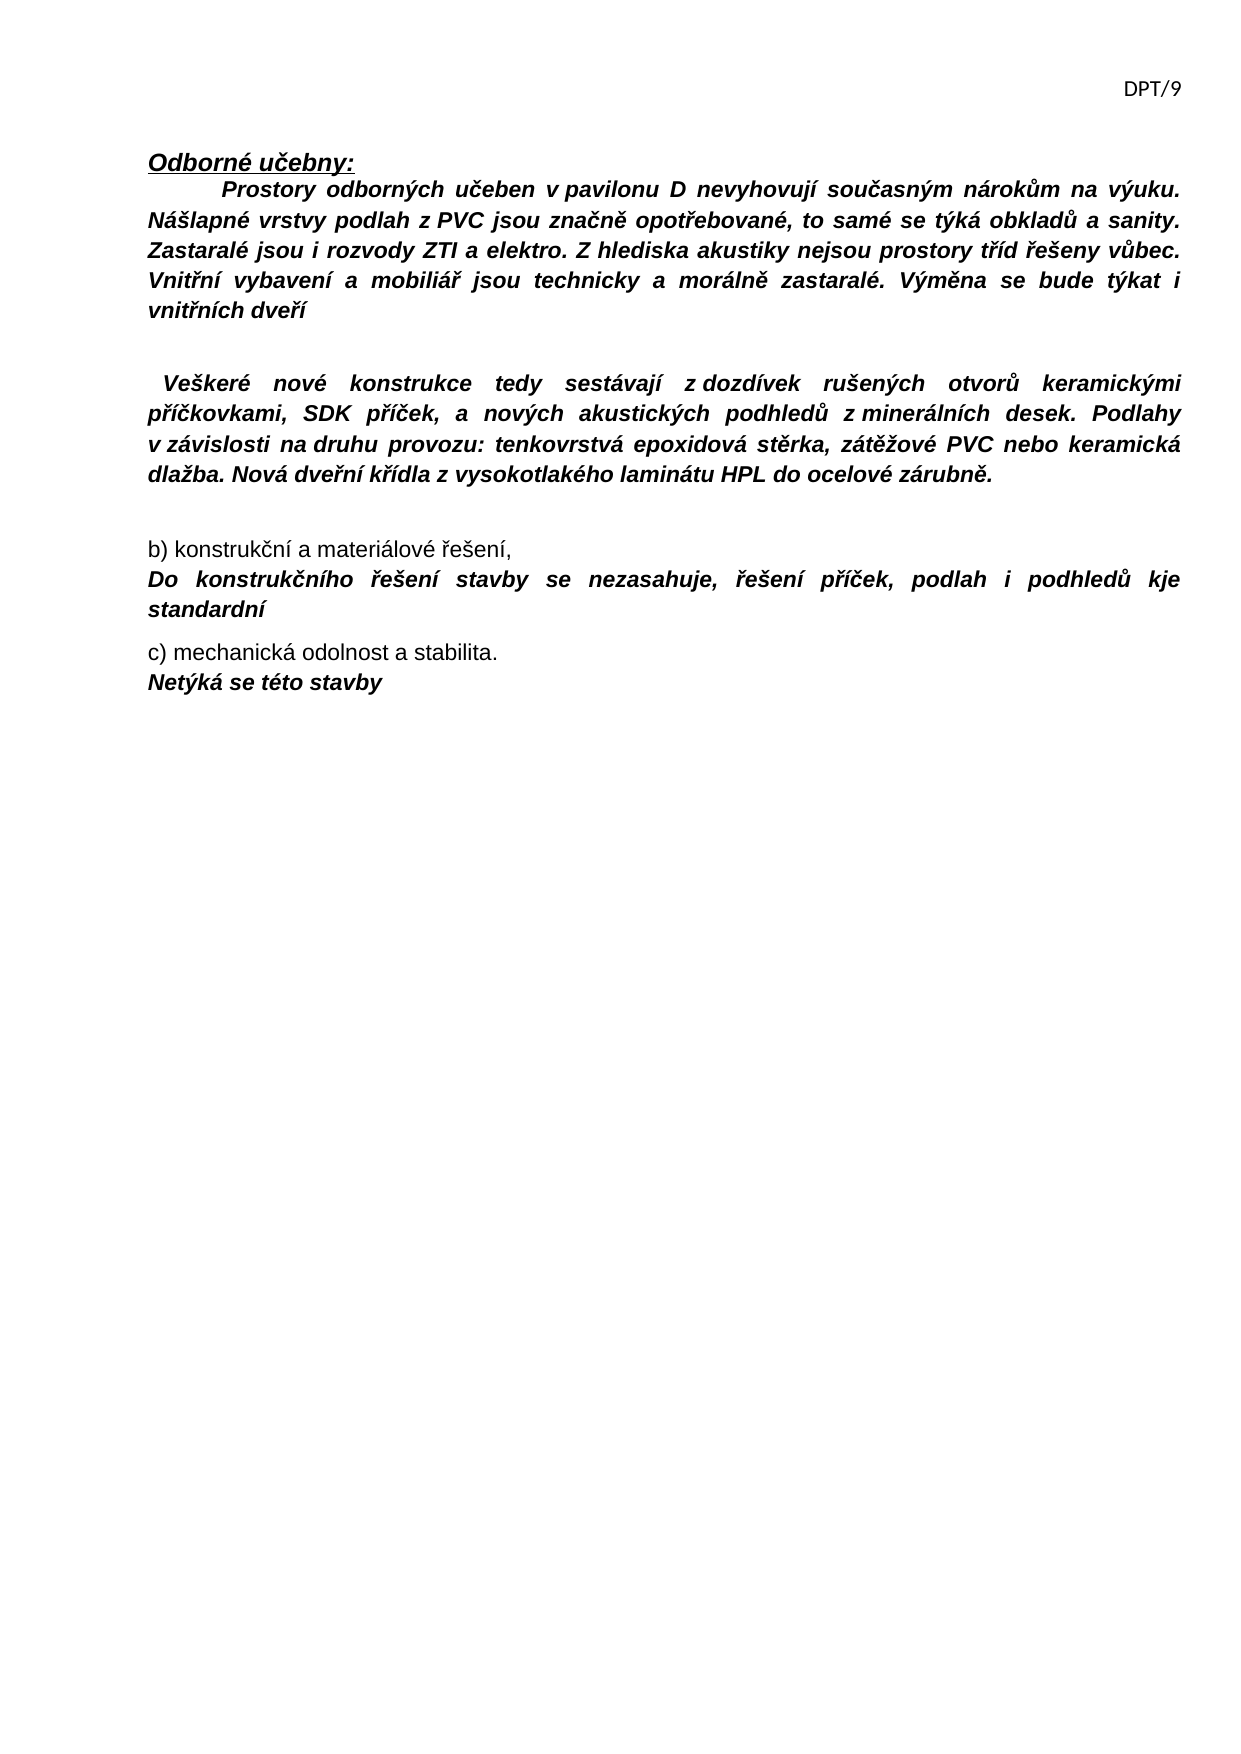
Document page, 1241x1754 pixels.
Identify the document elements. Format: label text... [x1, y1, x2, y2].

text c) mechanická odolnost a stabilita. [148, 639, 1181, 665]
text b) konstrukční a materiálové řešení, [148, 536, 1181, 562]
text Prostory odborných učeben v pavilonu D nevyhovují současným nárokům na výuku. Nášlapné vrstvy podlah z PVC jsou značně opotřebované, to samé se týká obkladů a sanity. Zastaralé jsou i rozvody ZTI a elektro. Z hlediska akustiky nejsou prostory tříd řešeny vůbec. Vnitřní vybavení a mobiliář jsou technicky a morálně zastaralé. Výměna se bude týkat i vnitřních dveří [148, 176, 1181, 323]
text Netýká se této stavby [148, 669, 1181, 695]
text Odborné učebny: [148, 148, 1181, 176]
text Veškeré nové konstrukce tedy sestávají z dozdívek rušených otvorů keramickými příčkovkami, SDK příček, a nových akustických podhledů z minerálních desek. Podlahy v závislosti na druhu provozu: tenkovrstvá epoxidová stěrka, zátěžové PVC nebo keramická dlažba. Nová dveřní křídla z vysokotlakého laminátu HPL do ocelové zárubně. [148, 370, 1181, 487]
text Do konstrukčního řešení stavby se nezasahuje, řešení příček, podlah i podhledů kje standardní [148, 566, 1181, 622]
